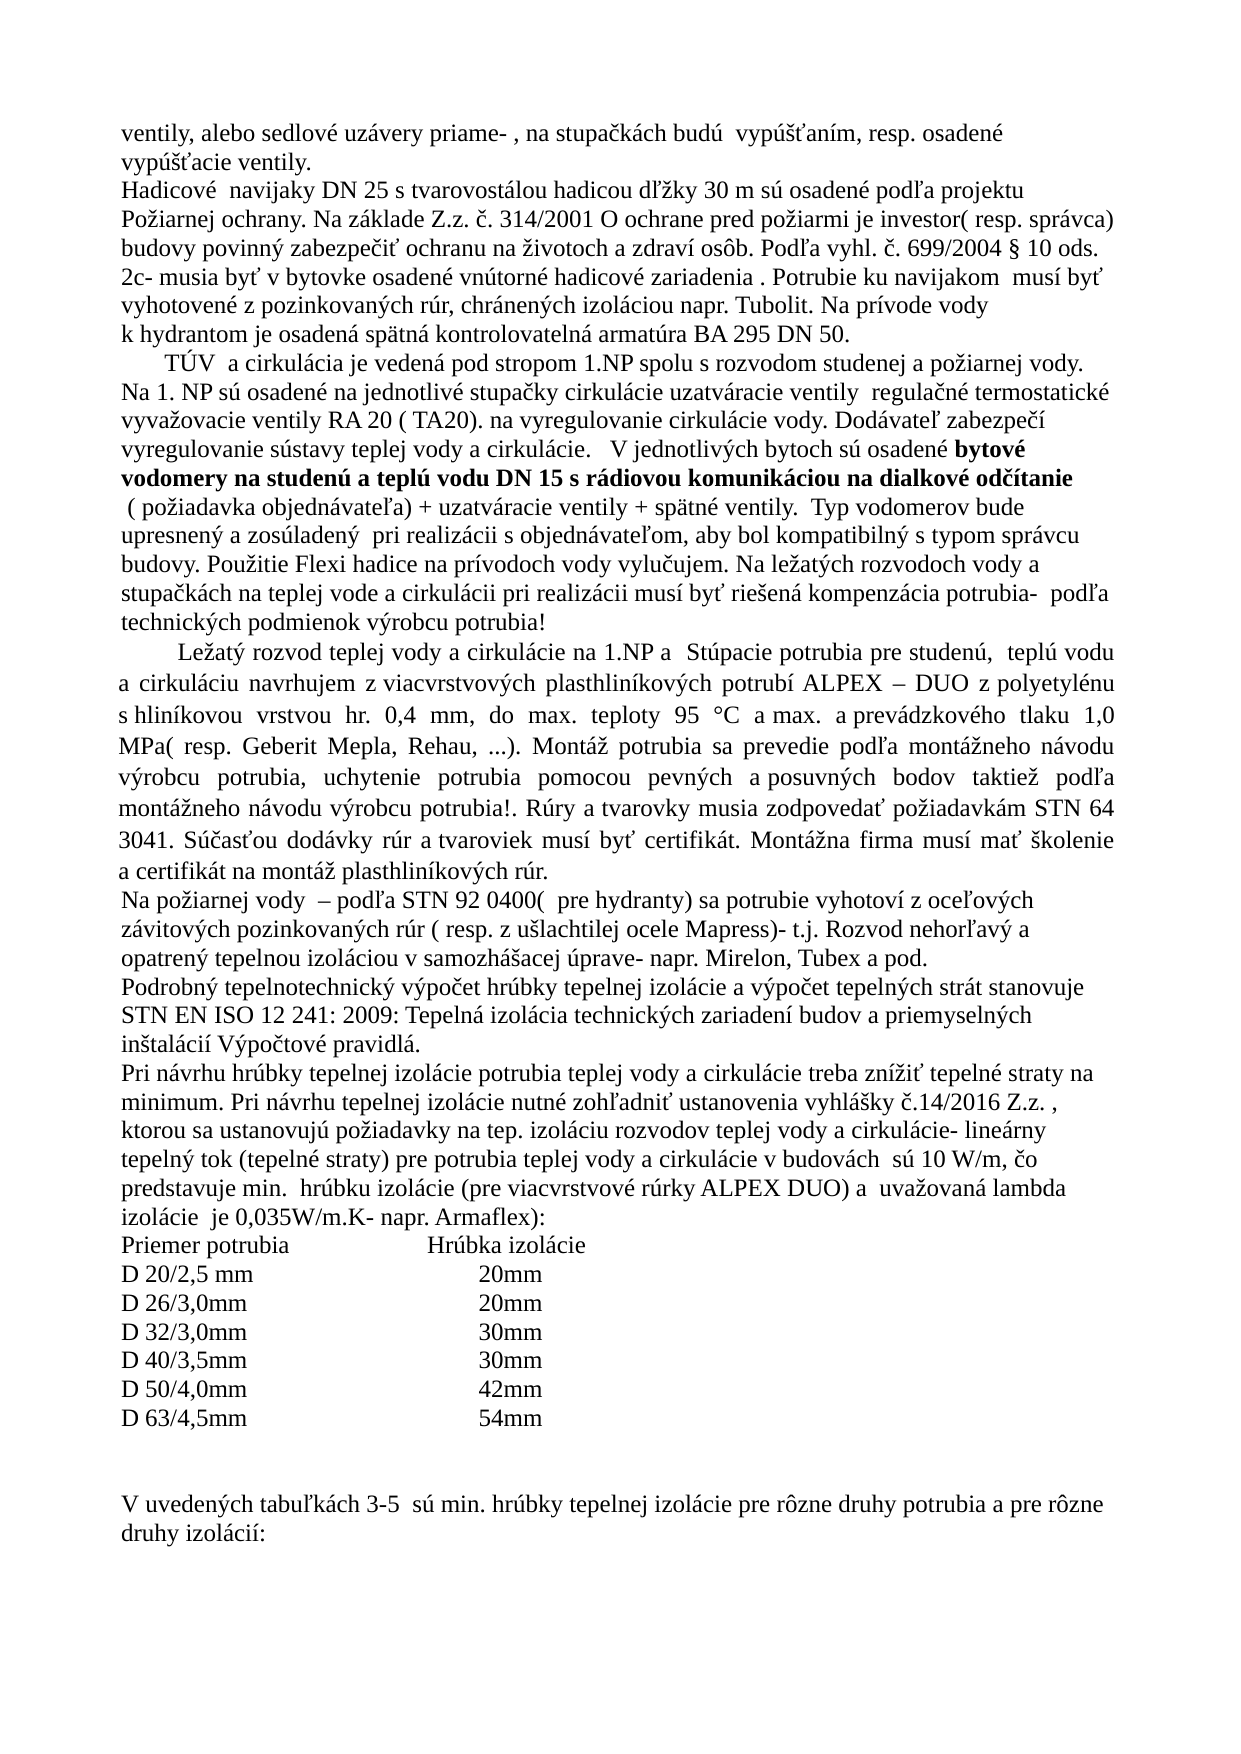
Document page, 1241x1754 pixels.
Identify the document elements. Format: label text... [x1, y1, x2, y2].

text D 26/3,0mm 20mm [121, 1288, 1118, 1317]
text Hadicové navijaky DN 25 s tvarovostálou hadicou dľžky 30 m sú osadené podľa projektu Požiarnej ochrany. Na základe Z.z. č. 314/2001 O ochrane pred požiarmi je investor( resp. správca) budovy povinný zabezpečiť ochranu na životoch a zdraví osôb. Podľa vyhl. č. 699/2004 § 10 ods. 2c- musia byť v bytovke osadené vnútorné hadicové zariadenia . Potrubie ku navijakom musí byť vyhotovené z pozinkovaných rúr, chránených izoláciou napr. Tubolit. Na prívode vody k hydrantom je osadená spätná kontrolovatelná armatúra BA 295 DN 50. [121, 176, 1118, 348]
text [121, 118, 1118, 176]
text TÚV a cirkulácia je vedená pod stropom 1.NP spolu s rozvodom studenej a požiarnej vody. Na 1. NP sú osadené na jednotlivé stupačky cirkulácie uzatváracie ventily regulačné termostatické vyvažovacie ventily RA 20 ( TA20). na vyregulovanie cirkulácie vody. Dodávateľ zabezpečí vyregulovanie sústavy teplej vody a cirkulácie. V jednotlivých bytoch sú osadené bytové vodomery na studenú a teplú vodu DN 15 s rádiovou komunikáciou na dialkové odčítanie [121, 348, 1118, 492]
text ( požiadavka objednávateľa) + uzatváracie ventily + spätné ventily. Typ vodomerov bude upresnený a zosúladený pri realizácii s objednávateľom, aby bol kompatibilný s typom správcu budovy. Použitie Flexi hadice na prívodoch vody vylučujem. Na ležatých rozvodoch vody a stupačkách na teplej vode a cirkulácii pri realizácii musí byť riešená kompenzácia potrubia- podľa technických podmienok výrobcu potrubia! [121, 492, 1118, 636]
text Na požiarnej vody – podľa STN 92 0400( pre hydranty) sa potrubie vyhotoví z oceľových závitových pozinkovaných rúr ( resp. z ušlachtilej ocele Mapress)- t.j. Rozvod nehorľavý a opatrený tepelnou izoláciou v samozhášacej úprave- napr. Mirelon, Tubex a pod. [121, 886, 1118, 972]
text D 32/3,0mm 30mm [121, 1317, 1118, 1346]
text V uvedených tabuľkách 3-5 sú min. hrúbky tepelnej izolácie pre rôzne druhy potrubia a pre rôzne druhy izolácií: [121, 1489, 1118, 1547]
text Podrobný tepelnotechnický výpočet hrúbky tepelnej izolácie a výpočet tepelných strát stanovuje STN EN ISO 12 241: 2009: Tepelná izolácia technických zariadení budov a priemyselných inštalácií Výpočtové pravidlá. [121, 972, 1118, 1058]
text D 40/3,5mm 30mm [121, 1346, 1118, 1374]
text D 63/4,5mm 54mm [121, 1403, 1118, 1432]
text Ležatý rozvod teplej vody a cirkulácie na 1.NP a Stúpacie potrubia pre studenú, teplú vodu a cirkuláciu navrhujem z viacvrstvových plasthliníkových potrubí ALPEX – DUO z polyetylénu s hliníkovou vrstvou hr. 0,4 mm, do max. teploty 95 °C a max. a prevádzkového tlaku 1,0 MPa( resp. Geberit Mepla, Rehau, ...). Montáž potrubia sa prevedie podľa montážneho návodu výrobcu potrubia, uchytenie potrubia pomocou pevných a posuvných bodov taktiež podľa montážneho návodu výrobcu potrubia!. Rúry a tvarovky musia zodpovedať požiadavkám STN 64 3041. Súčasťou dodávky rúr a tvaroviek musí byť certifikát. Montážna firma musí mať školenie a certifikát na montáž plasthliníkových rúr. [118, 636, 1115, 886]
text D 20/2,5 mm 20mm [121, 1259, 1118, 1288]
text D 50/4,0mm 42mm [121, 1374, 1118, 1403]
text Priemer potrubia Hrúbka izolácie [121, 1231, 1118, 1259]
text Pri návrhu hrúbky tepelnej izolácie potrubia teplej vody a cirkulácie treba znížiť tepelné straty na minimum. Pri návrhu tepelnej izolácie nutné zohľadniť ustanovenia vyhlášky č.14/2016 Z.z. , ktorou sa ustanovujú požiadavky na tep. izoláciu rozvodov teplej vody a cirkulácie- lineárny tepelný tok (tepelné straty) pre potrubia teplej vody a cirkulácie v budovách sú 10 W/m, čo predstavuje min. hrúbku izolácie (pre viacvrstvové rúrky ALPEX DUO) a uvažovaná lambda izolácie je 0,035W/m.K- napr. Armaflex): [121, 1058, 1118, 1231]
